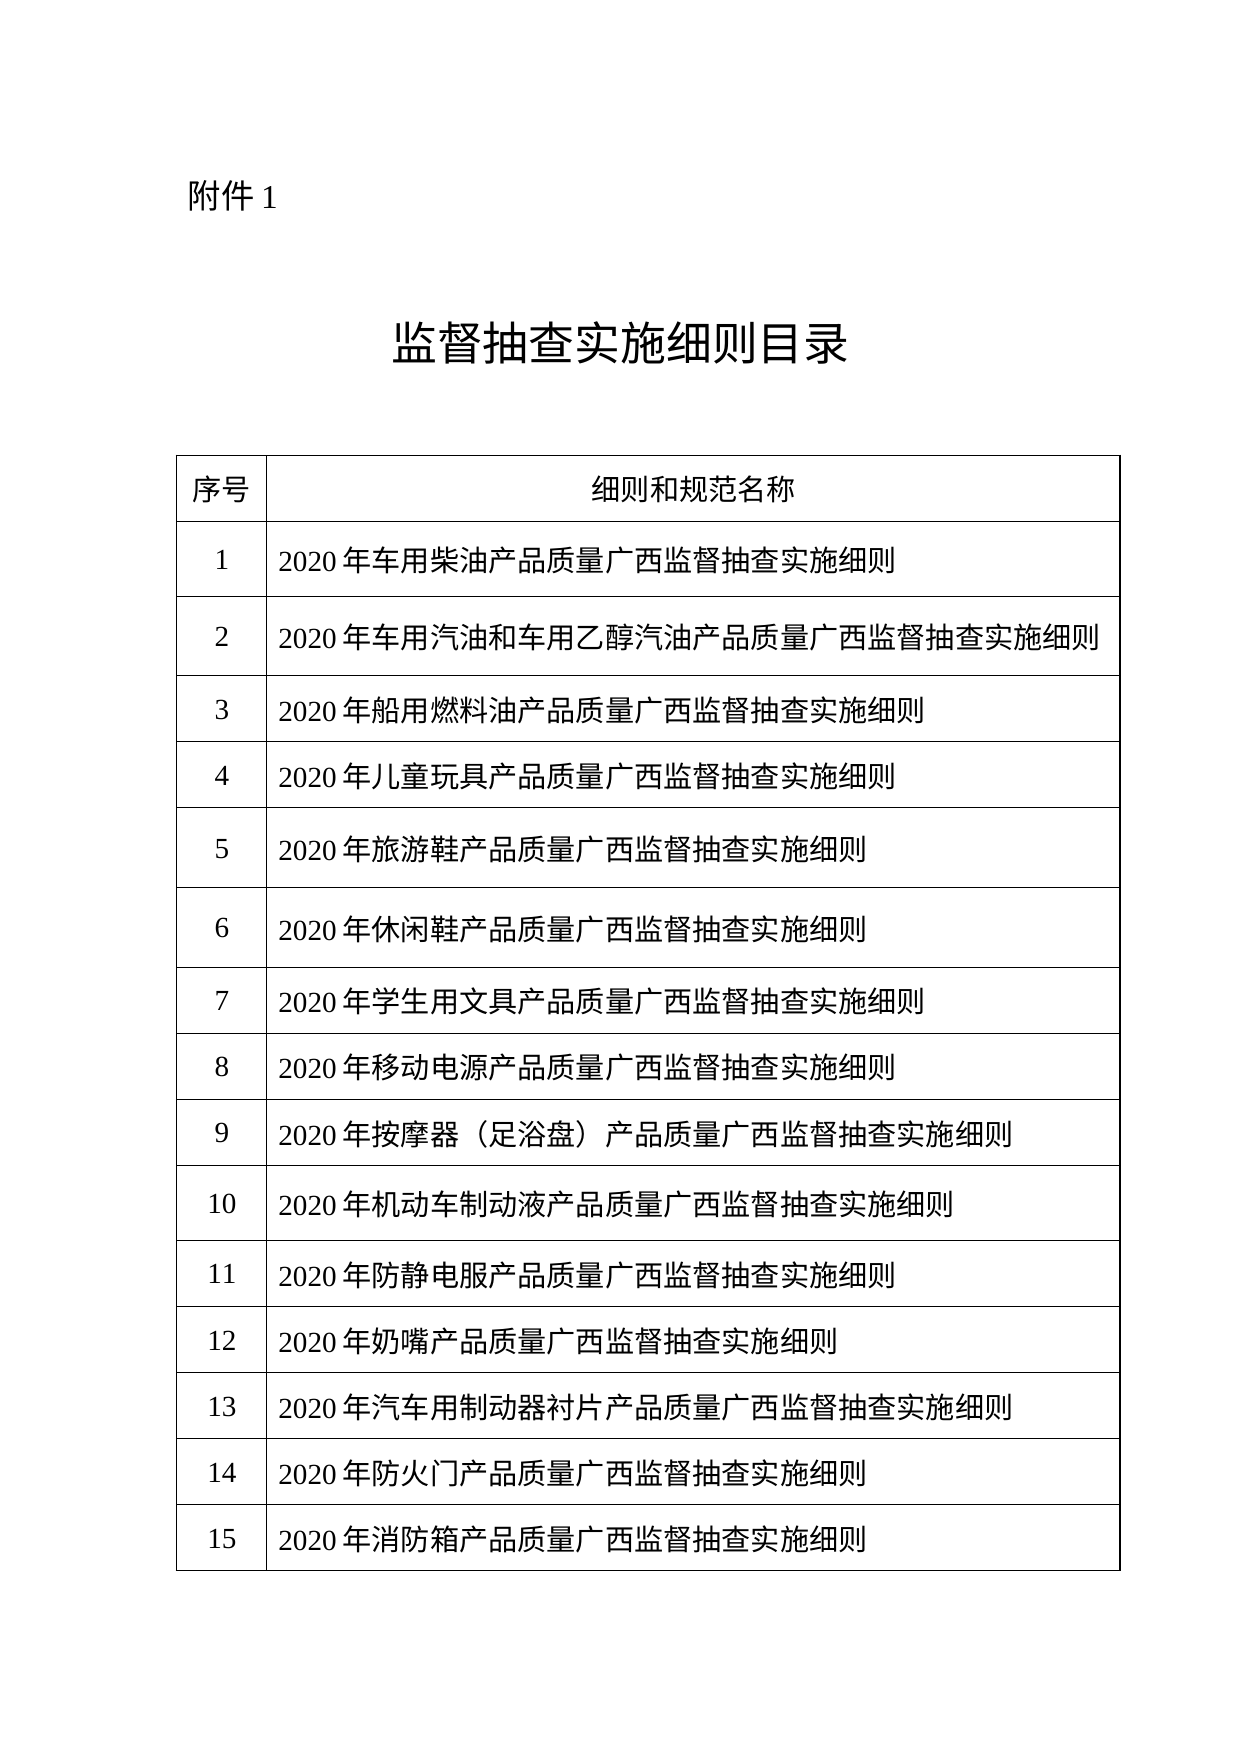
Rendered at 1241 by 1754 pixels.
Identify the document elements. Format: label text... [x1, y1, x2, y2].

table_cell 9 [177, 1100, 266, 1165]
table_cell 15 [177, 1505, 266, 1570]
table_cell 3 [177, 676, 266, 741]
table_cell 12 [177, 1307, 266, 1372]
table_cell 4 [177, 742, 266, 807]
table_cell 2020年汽车用制动器衬片产品质量广西监督抽查实施细则 [267, 1373, 1119, 1438]
table_cell 2020年消防箱产品质量广西监督抽查实施细则 [267, 1505, 1119, 1570]
table_cell 2020年机动车制动液产品质量广西监督抽查实施细则 [267, 1166, 1119, 1240]
table_cell 2020年船用燃料油产品质量广西监督抽查实施细则 [267, 676, 1119, 741]
table_cell 10 [177, 1166, 266, 1240]
table_cell 1 [177, 522, 266, 596]
table_cell 6 [177, 888, 266, 967]
text 附件1 [187, 162, 1053, 227]
table_cell 2020年车用汽油和车用乙醇汽油产品质量广西监督抽查实施细则 [267, 597, 1119, 675]
table_cell 2020年旅游鞋产品质量广西监督抽查实施细则 [267, 808, 1119, 887]
table_cell 2020年按摩器（足浴盘）产品质量广西监督抽查实施细则 [267, 1100, 1119, 1165]
table_cell 13 [177, 1373, 266, 1438]
table_cell 14 [177, 1439, 266, 1504]
table_header 细则和规范名称 [267, 456, 1119, 521]
table_cell 2020年奶嘴产品质量广西监督抽查实施细则 [267, 1307, 1119, 1372]
table_cell 5 [177, 808, 266, 887]
table_header 序号 [177, 456, 266, 521]
table_cell 2 [177, 597, 266, 675]
table_cell 11 [177, 1241, 266, 1306]
table_cell 2020年车用柴油产品质量广西监督抽查实施细则 [267, 522, 1119, 596]
table_cell 7 [177, 968, 266, 1033]
table_cell 2020年防火门产品质量广西监督抽查实施细则 [267, 1439, 1119, 1504]
table_cell 8 [177, 1034, 266, 1099]
text 监督抽查实施细则目录 [187, 292, 1053, 389]
table_cell 2020年休闲鞋产品质量广西监督抽查实施细则 [267, 888, 1119, 967]
table_cell 2020年防静电服产品质量广西监督抽查实施细则 [267, 1241, 1119, 1306]
table_cell 2020年儿童玩具产品质量广西监督抽查实施细则 [267, 742, 1119, 807]
table_cell 2020年学生用文具产品质量广西监督抽查实施细则 [267, 968, 1119, 1033]
table_cell 2020年移动电源产品质量广西监督抽查实施细则 [267, 1034, 1119, 1099]
